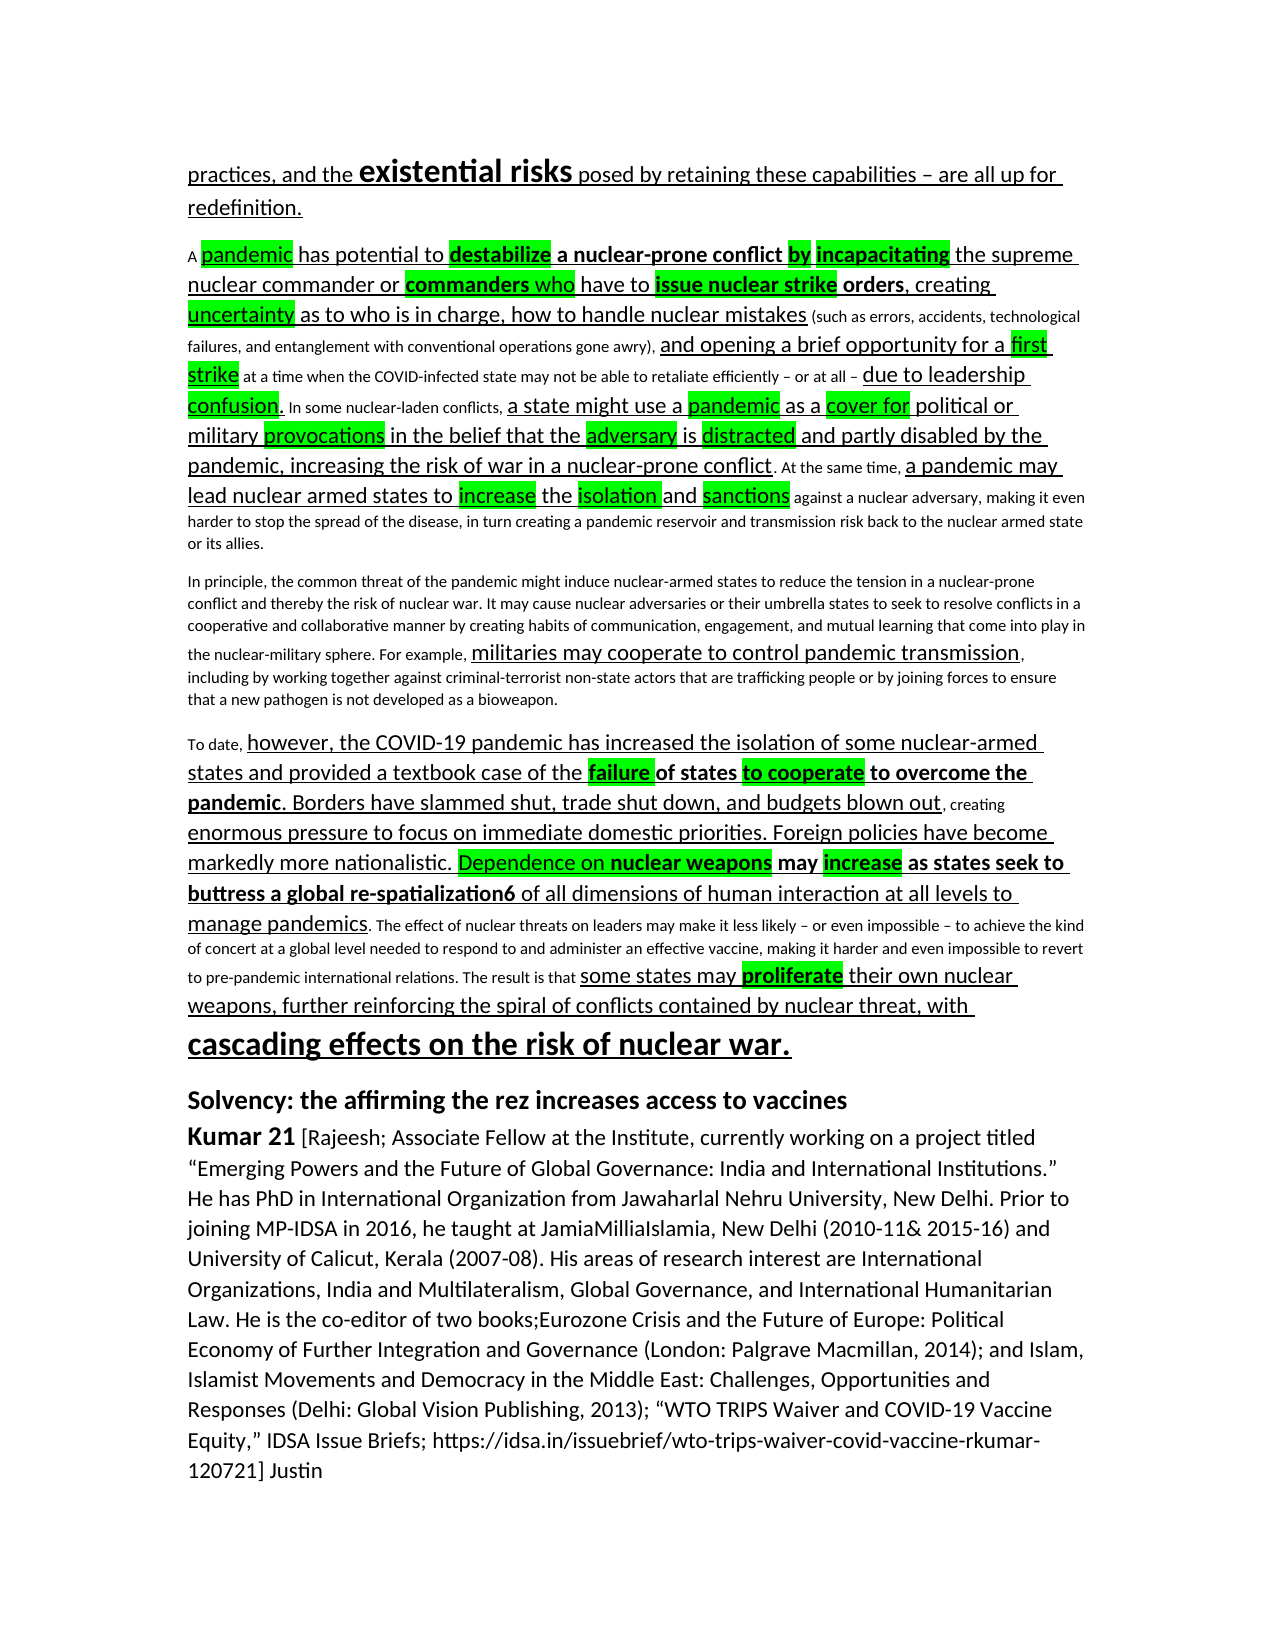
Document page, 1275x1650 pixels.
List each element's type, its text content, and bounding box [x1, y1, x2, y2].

text A pandemic has potential to destabilize a nuclear-prone conflict by incapacitating the supreme nuclear commander or commanders who have to issue nuclear strike orders, creating uncertainty as to who is in charge, how to handle nuclear mistakes (such as errors, accidents, technological failures, and entanglement with conventional operations gone awry), and opening a brief opportunity for a first strike at a time when the COVID-infected state may not be able to retaliate efficiently – or at all – due to leadership confusion. In some nuclear-laden conflicts, a state might use a pandemic as a cover for political or military provocations in the belief that the adversary is distracted and partly disabled by the pandemic, increasing the risk of war in a nuclear-prone conflict. At the same time, a pandemic may lead nuclear armed states to increase the isolation and sanctions against a nuclear adversary, making it even harder to stop the spread of the disease, in turn creating a pandemic reservoir and transmission risk back to the nuclear armed state or its allies. [187, 240, 1087, 553]
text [187, 150, 1087, 221]
text Kumar 21 [Rajeesh; Associate Fellow at the Institute, currently working on a project titled “Emerging Powers and the Future of Global Governance: India and International Institutions.” He has PhD in International Organization from Jawaharlal Nehru University, New Delhi. Prior to joining MP-IDSA in 2016, he taught at JamiaMilliaIslamia, New Delhi (2010-11& 2015-16) and University of Calicut, Kerala (2007-08). His areas of research interest are International Organizations, India and Multilateralism, Global Governance, and International Humanitarian Law. He is the co-editor of two books;Eurozone Crisis and the Future of Europe: Political Economy of Further Integration and Governance (London: Palgrave Macmillan, 2014); and Islam, Islamist Movements and Democracy in the Middle East: Challenges, Opportunities and Responses (Delhi: Global Vision Publishing, 2013); “WTO TRIPS Waiver and COVID-19 Vaccine Equity,” IDSA Issue Briefs; https://idsa.in/issuebrief/wto-trips-waiver-covid-vaccine-rkumar-120721] Justin [187, 1119, 1087, 1484]
text To date, however, the COVID-19 pandemic has increased the isolation of some nuclear-armed states and provided a textbook case of the failure of states to cooperate to overcome the pandemic. Borders have slammed shut, trade shut down, and budgets blown out, creating enormous pressure to focus on immediate domestic priorities. Foreign policies have become markedly more nationalistic. Dependence on nuclear weapons may increase as states seek to buttress a global re-spatialization6 of all dimensions of human interaction at all levels to manage pandemics. The effect of nuclear threats on leaders may make it less likely – or even impossible – to achieve the kind of concert at a global level needed to respond to and administer an effective vaccine, making it harder and even impossible to revert to pre-pandemic international relations. The result is that some states may proliferate their own nuclear weapons, further reinforcing the spiral of conflicts contained by nuclear threat, with cascading effects on the risk of nuclear war. [187, 728, 1087, 1063]
subtitle Solvency: the affirming the rez increases access to vaccines [187, 1083, 1087, 1116]
text In principle, the common threat of the pandemic might induce nuclear-armed states to reduce the tension in a nuclear-prone conflict and thereby the risk of nuclear war. It may cause nuclear adversaries or their umbrella states to seek to resolve conflicts in a cooperative and collaborative manner by creating habits of communication, engagement, and mutual learning that come into play in the nuclear-military sphere. For example, militaries may cooperate to control pandemic transmission, including by working together against criminal-terrorist non-state actors that are trafficking people or by joining forces to ensure that a new pathogen is not developed as a bioweapon. [187, 571, 1087, 709]
